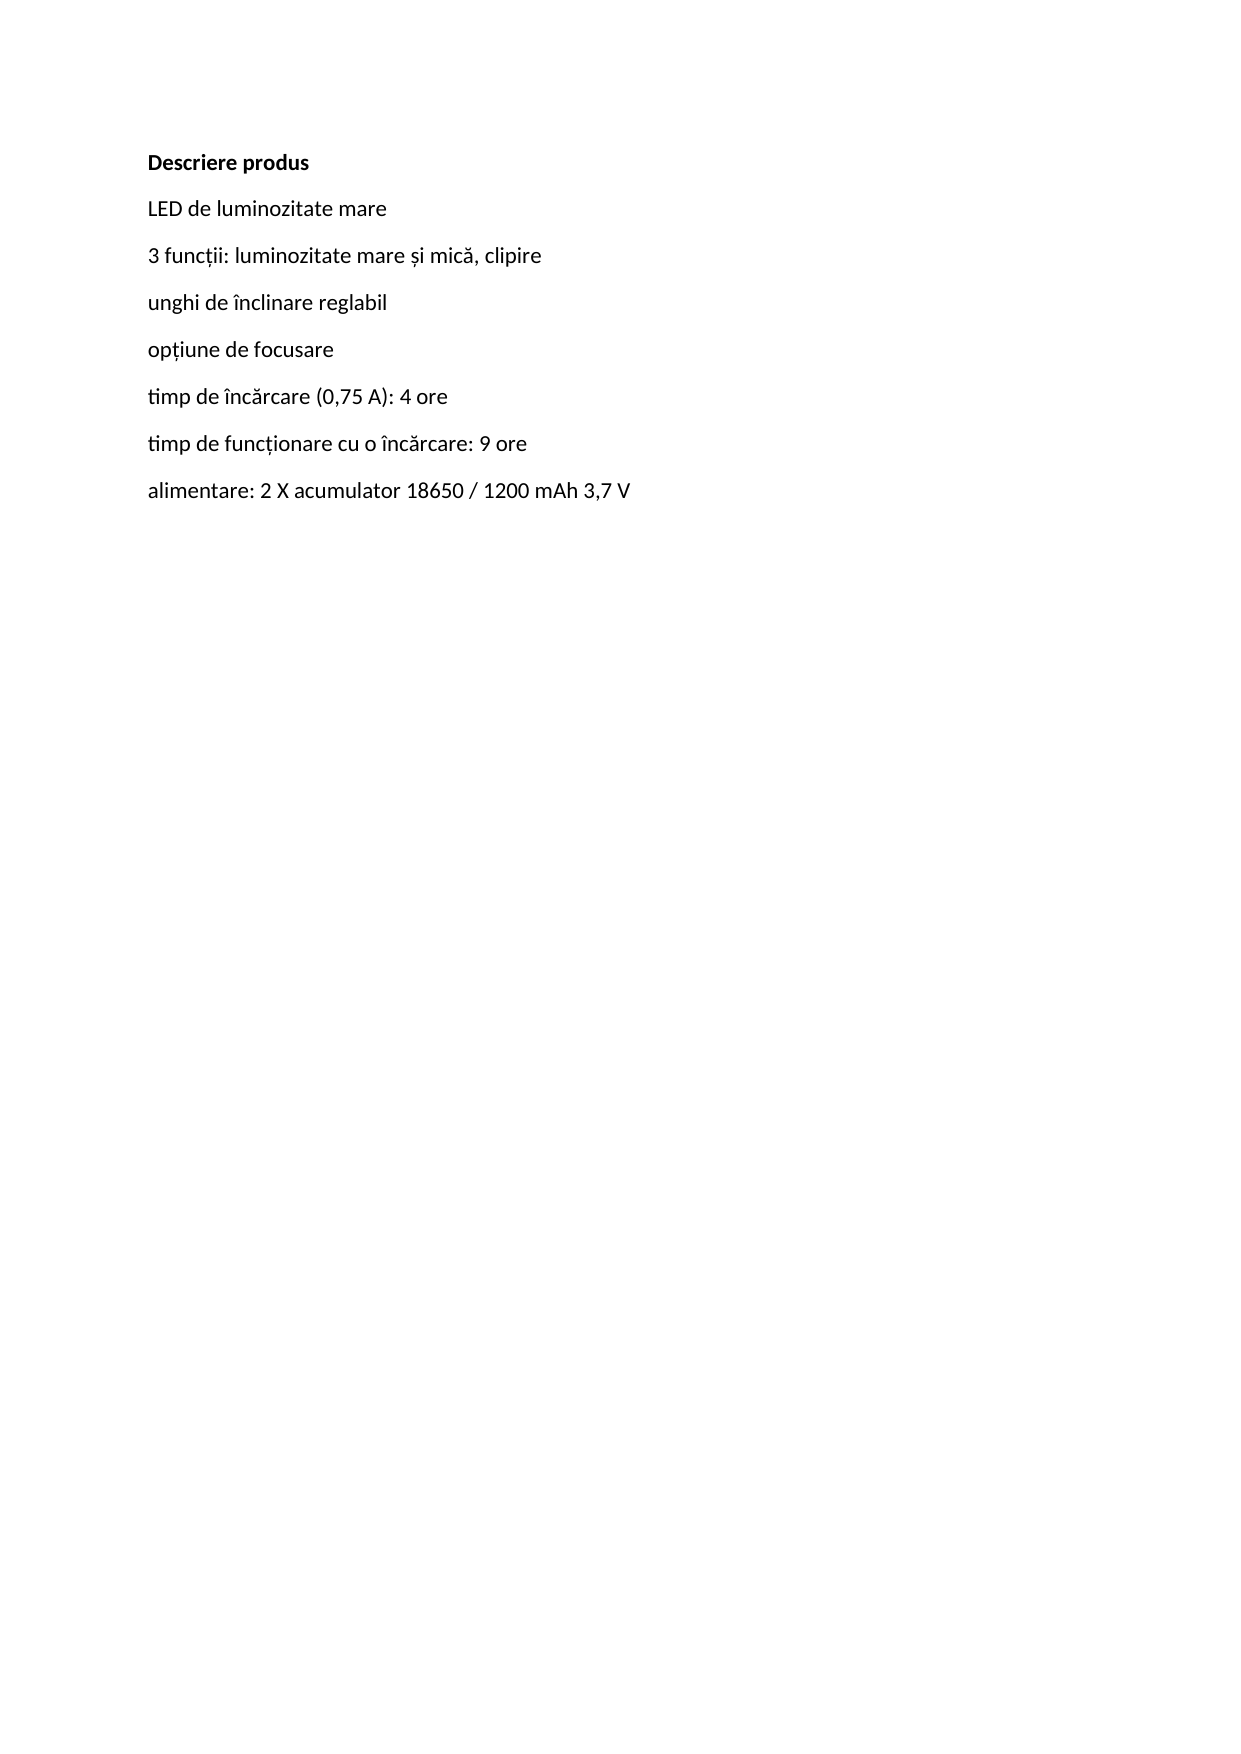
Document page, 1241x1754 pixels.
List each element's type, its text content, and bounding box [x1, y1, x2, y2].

text opțiune de focusare [148, 335, 1093, 363]
text 3 funcții: luminozitate mare și mică, clipire [148, 241, 1093, 269]
text Descriere produs [148, 148, 1093, 176]
text unghi de înclinare reglabil [148, 288, 1093, 316]
text timp de încărcare (0,75 A): 4 ore [148, 382, 1093, 410]
text timp de funcționare cu o încărcare: 9 ore [148, 429, 1093, 457]
text alimentare: 2 X acumulator 18650 / 1200 mAh 3,7 V [148, 476, 1093, 504]
text LED de luminozitate mare [148, 194, 1093, 222]
